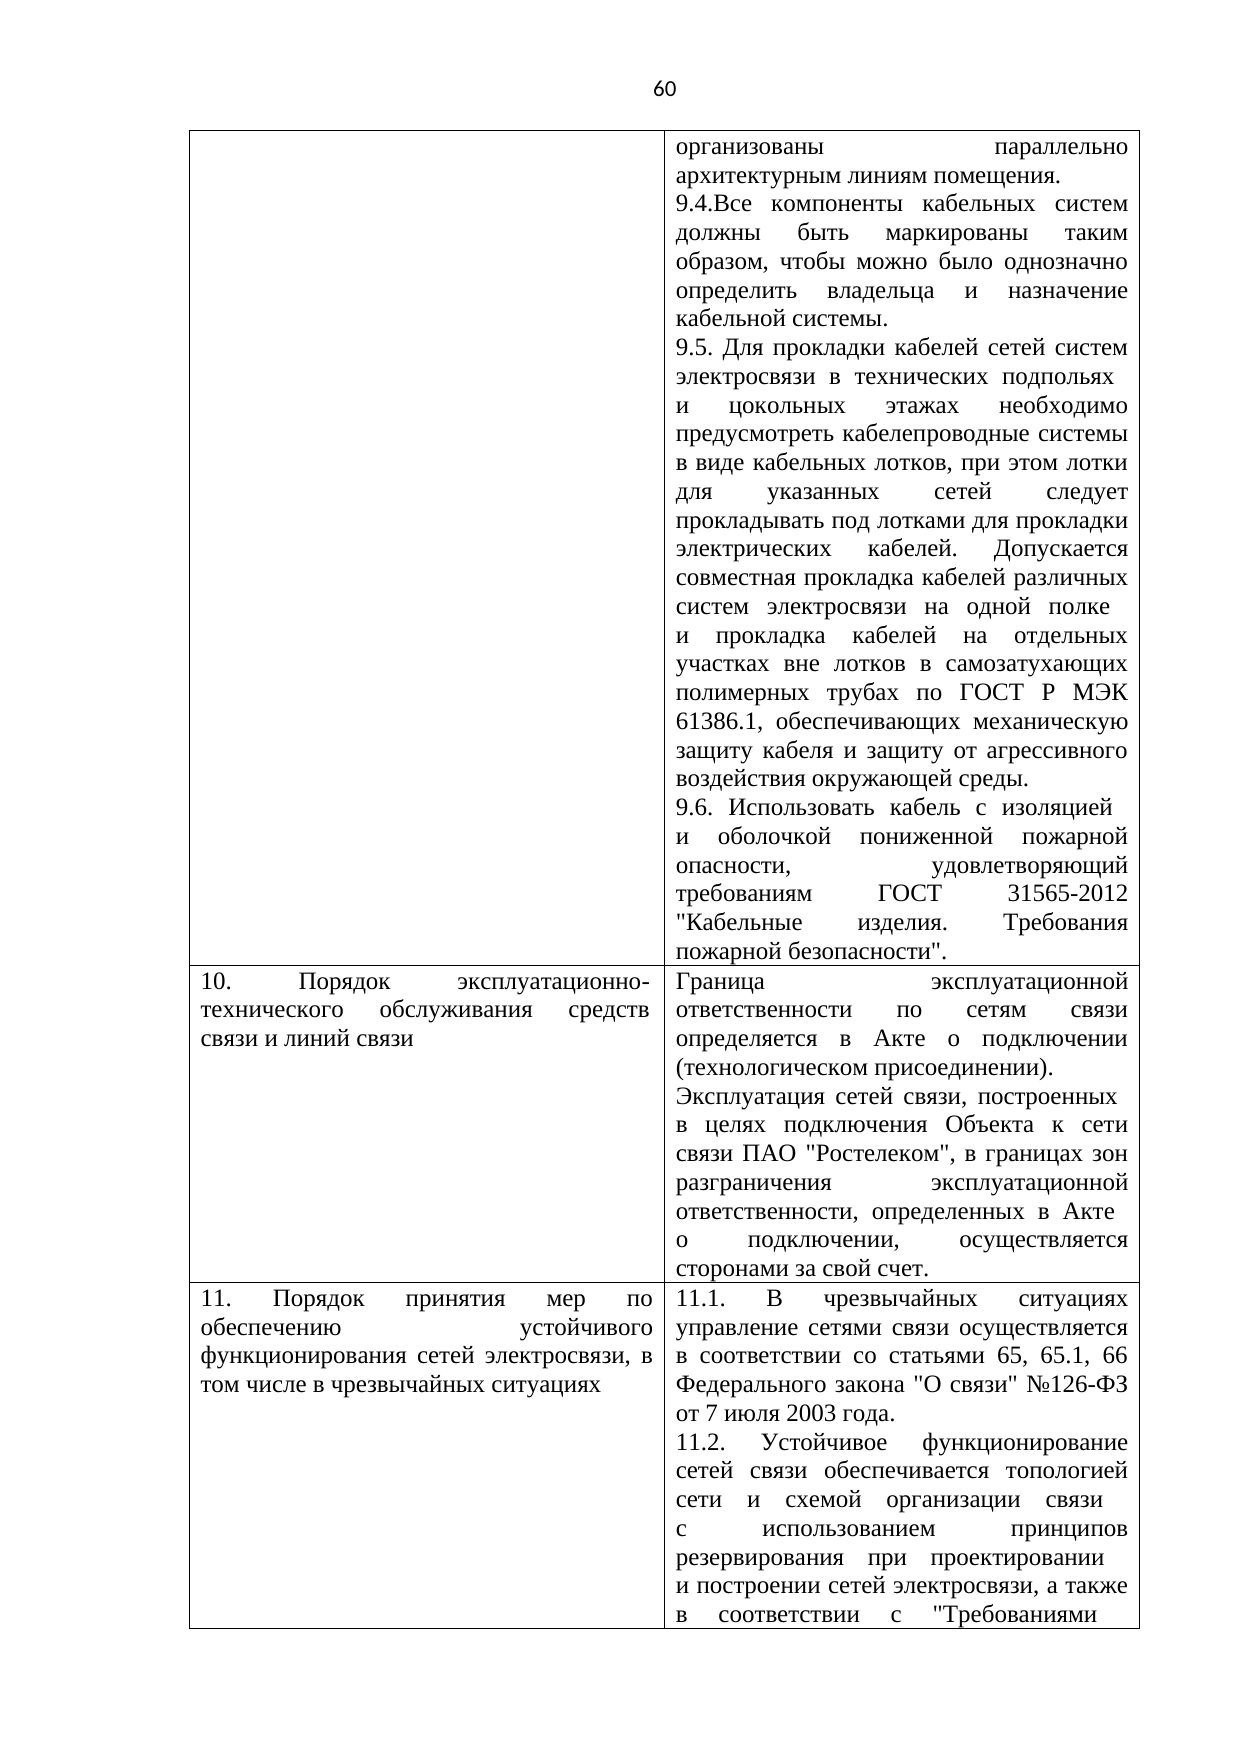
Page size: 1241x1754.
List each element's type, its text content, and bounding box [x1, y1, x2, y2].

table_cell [190, 1283, 664, 1628]
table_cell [190, 131, 664, 965]
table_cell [665, 131, 1139, 965]
table_cell 10. Порядок эксплуатационнотехнического обслуживания средств связи и линий связи [190, 966, 664, 1282]
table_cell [665, 1283, 1139, 1628]
table_cell Граница эксплуатационной ответственности по сетям связи определяется в Акте о подключении (технологическом присоединении). Эксплуатация сетей связи, построенных в целях подключения Объекта к сети связи ПАО "Ростелеком", в границах зон разграничения эксплуатационной ответственности, определенных в Акте о подключении, осуществляется сторонами за свой счет. [665, 966, 1139, 1282]
